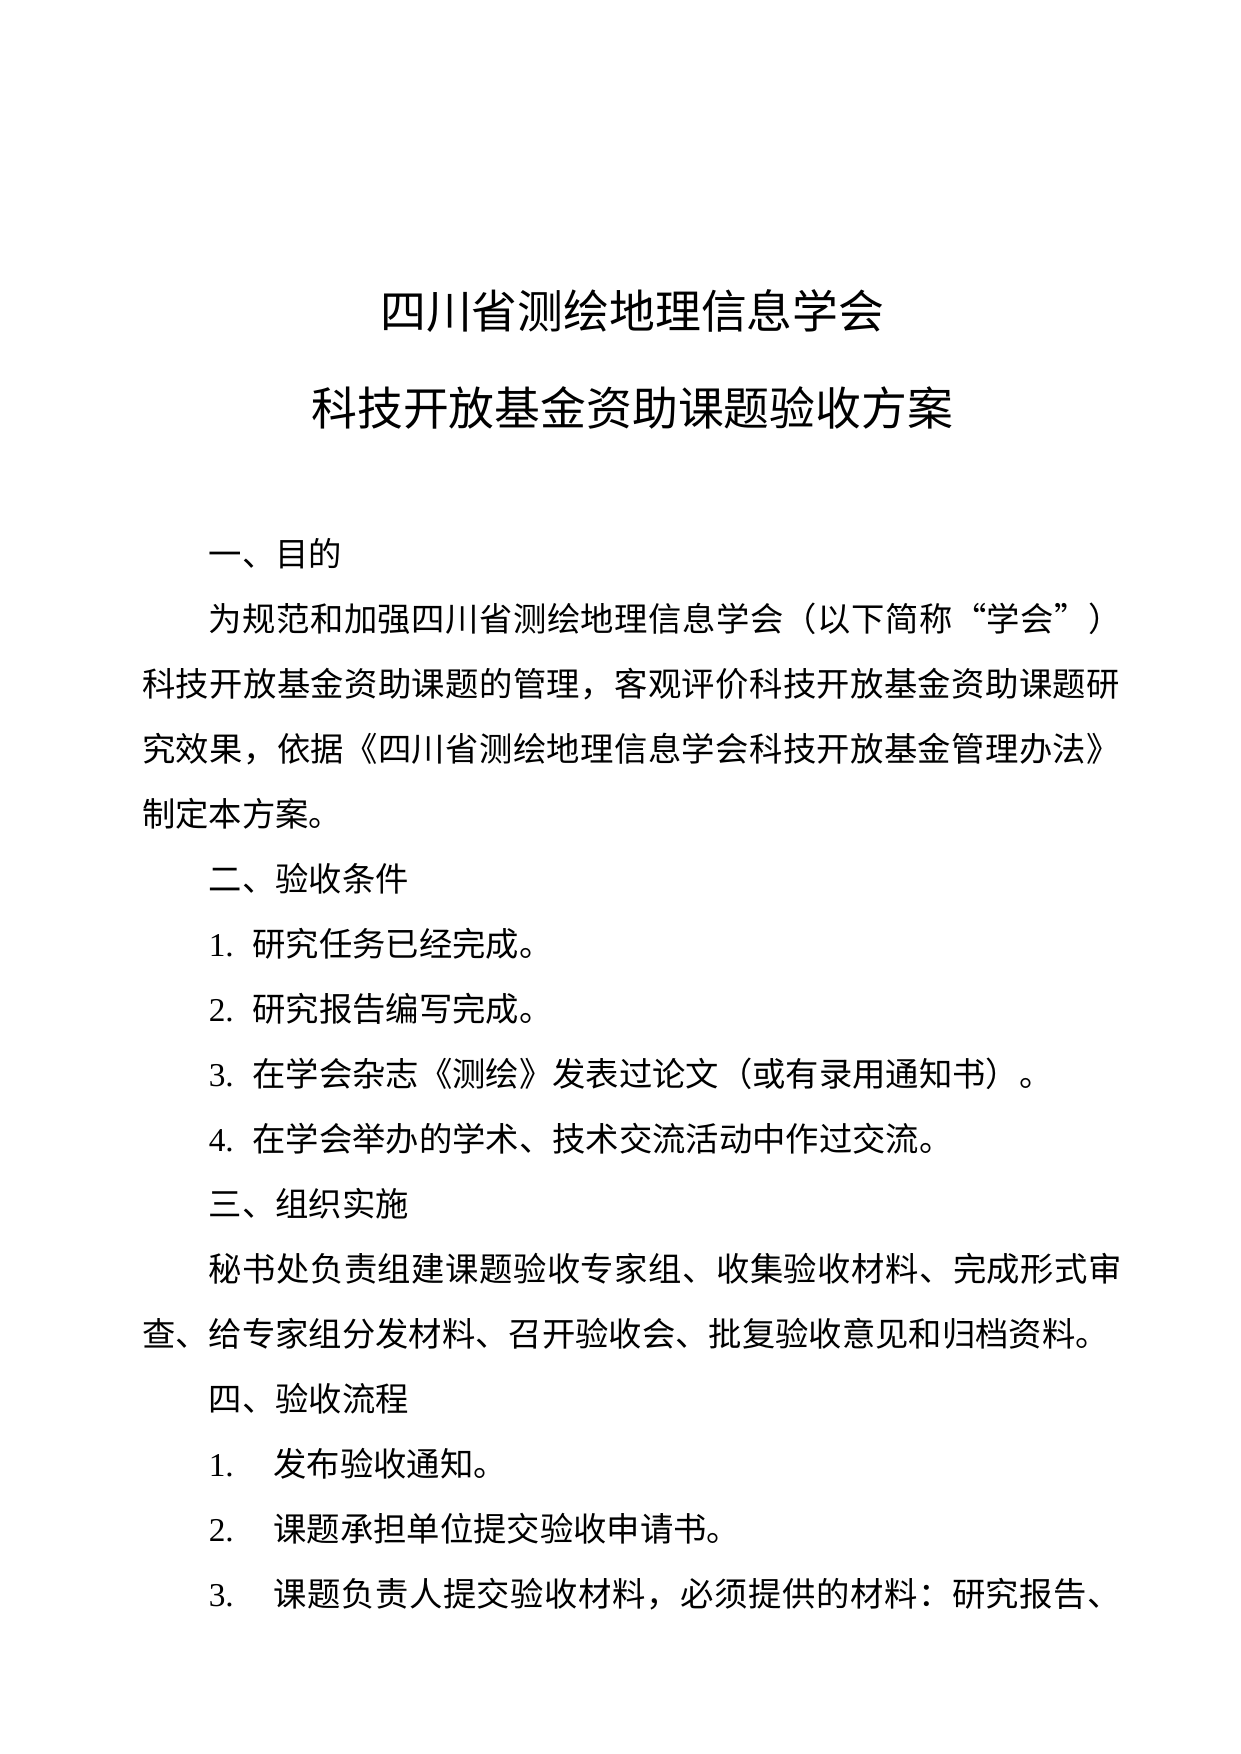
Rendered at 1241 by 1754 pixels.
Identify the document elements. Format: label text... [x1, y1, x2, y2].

text 二、验收条件 [142, 844, 1122, 909]
text 一、目的 [142, 519, 1122, 584]
text 三、组织实施 [142, 1169, 1122, 1234]
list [142, 1559, 1122, 1624]
list 研究报告编写完成。 [208, 974, 1122, 1039]
list 在学会举办的学术、技术交流活动中作过交流。 [208, 1104, 1122, 1169]
text 四川省测绘地理信息学会 [142, 259, 1122, 357]
text 为规范和加强四川省测绘地理信息学会（以下简称“学会”）科技开放基金资助课题的管理，客观评价科技开放基金资助课题研究效果，依据《四川省测绘地理信息学会科技开放基金管理办法》制定本方案。 [142, 584, 1122, 844]
list 课题承担单位提交验收申请书。 [142, 1494, 1122, 1559]
list 在学会杂志《测绘》发表过论文（或有录用通知书）。 [208, 1039, 1122, 1104]
list 发布验收通知。 [142, 1429, 1122, 1494]
text 四、验收流程 [142, 1364, 1122, 1429]
text 科技开放基金资助课题验收方案 [142, 357, 1122, 454]
list 研究任务已经完成。 [208, 909, 1122, 974]
text 秘书处负责组建课题验收专家组、收集验收材料、完成形式审查、给专家组分发材料、召开验收会、批复验收意见和归档资料。 [142, 1234, 1122, 1364]
